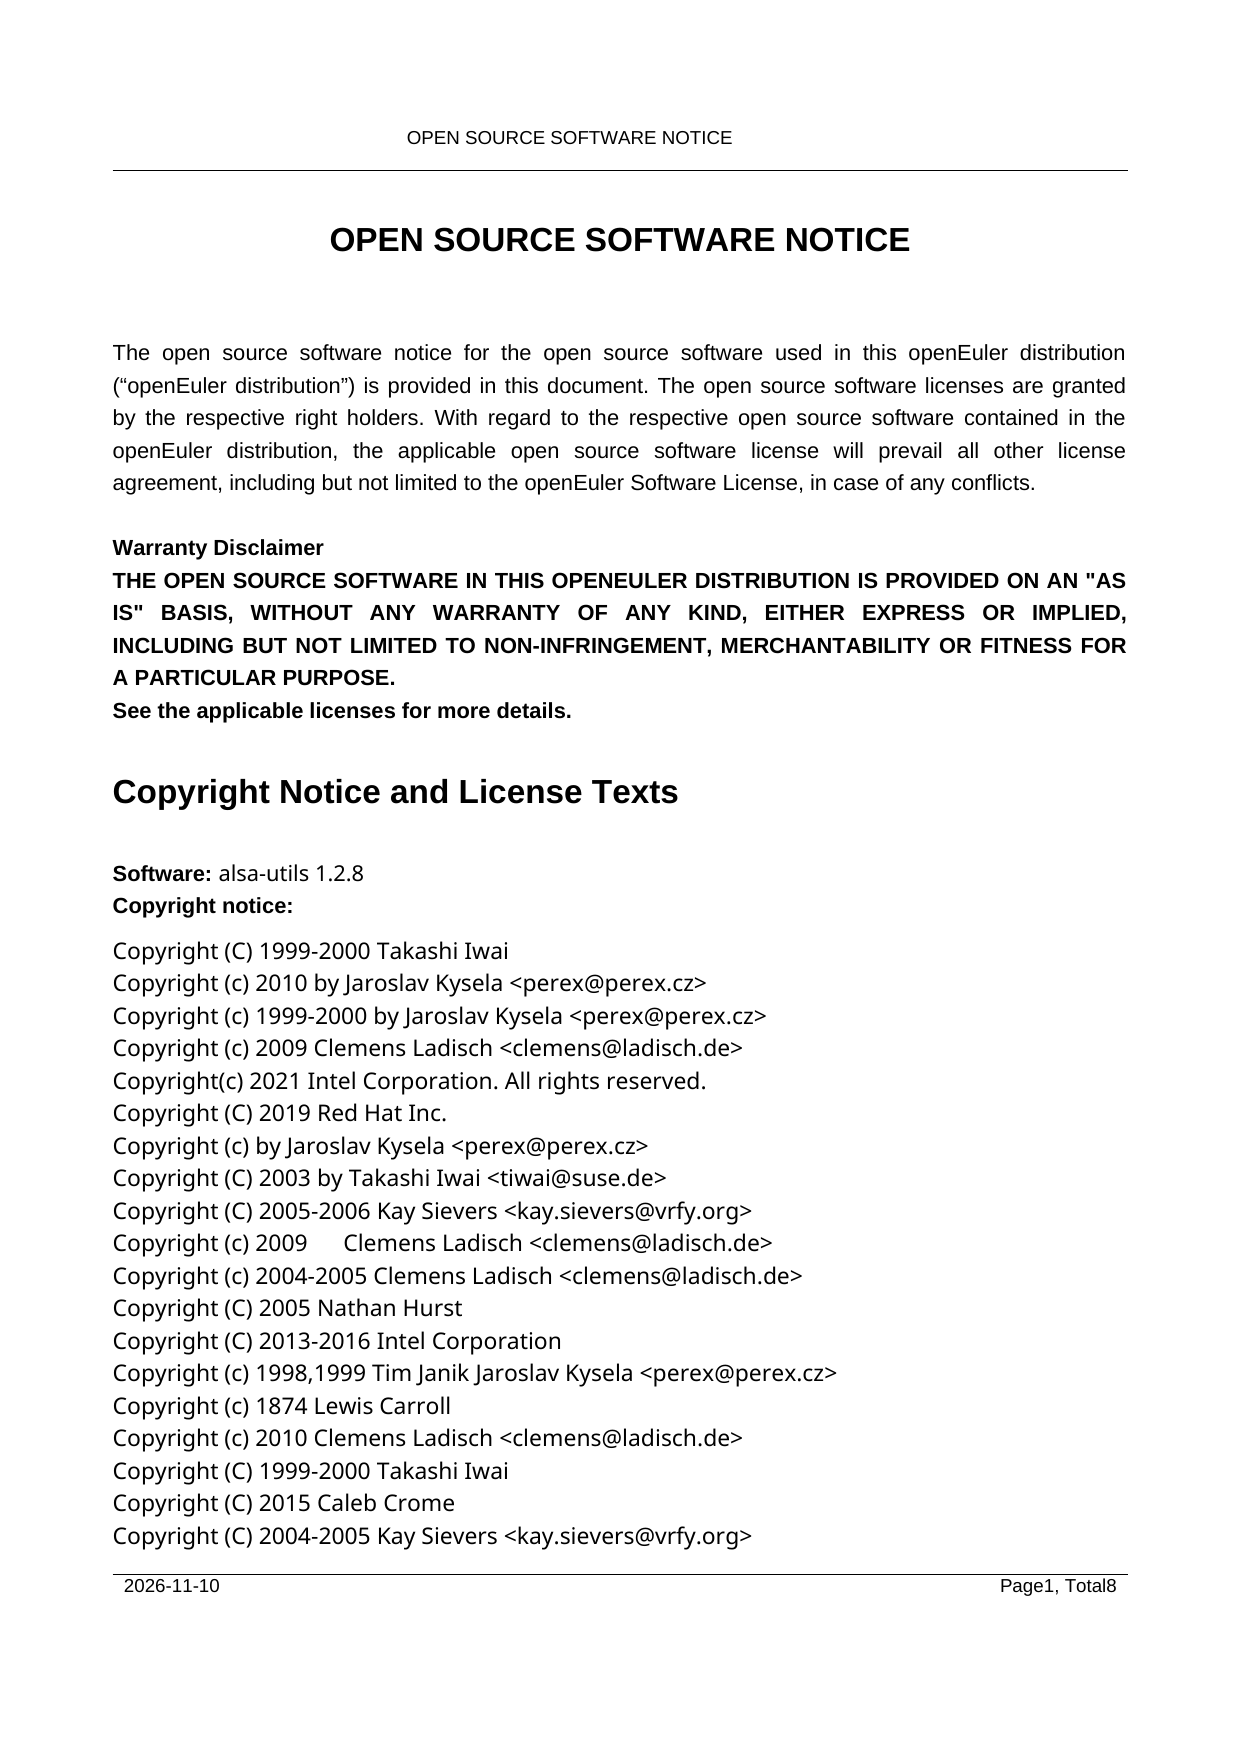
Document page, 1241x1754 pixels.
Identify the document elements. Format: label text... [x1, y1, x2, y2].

text Copyright notice: [112, 889, 1128, 921]
text OPEN SOURCE SOFTWARE NOTICE [112, 206, 1128, 271]
text THE OPEN SOURCE SOFTWARE IN THIS OPENEULER DISTRIBUTION IS PROVIDED ON AN "AS IS" BASIS, WITHOUT ANY WARRANTY OF ANY KIND, EITHER EXPRESS OR IMPLIED, INCLUDING BUT NOT LIMITED TO NON-INFRINGEMENT, MERCHANTABILITY OR FITNESS FOR A PARTICULAR PURPOSE. See the applicable licenses for more details. [112, 564, 1128, 726]
title Software: alsa-utils 1.2.8 [112, 856, 1128, 889]
text Copyright Notice and License Texts [112, 759, 1128, 824]
text The open source software notice for the open source software used in this openEuler distribution (“openEuler distribution”) is provided in this document. The open source software licenses are granted by the respective right holders. With regard to the respective open source software contained in the openEuler distribution, the applicable open source software license will prevail all other license agreement, including but not limited to the openEuler Software License, in case of any conflicts. [112, 336, 1128, 499]
text Warranty Disclaimer [112, 531, 1128, 564]
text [112, 934, 1128, 1551]
